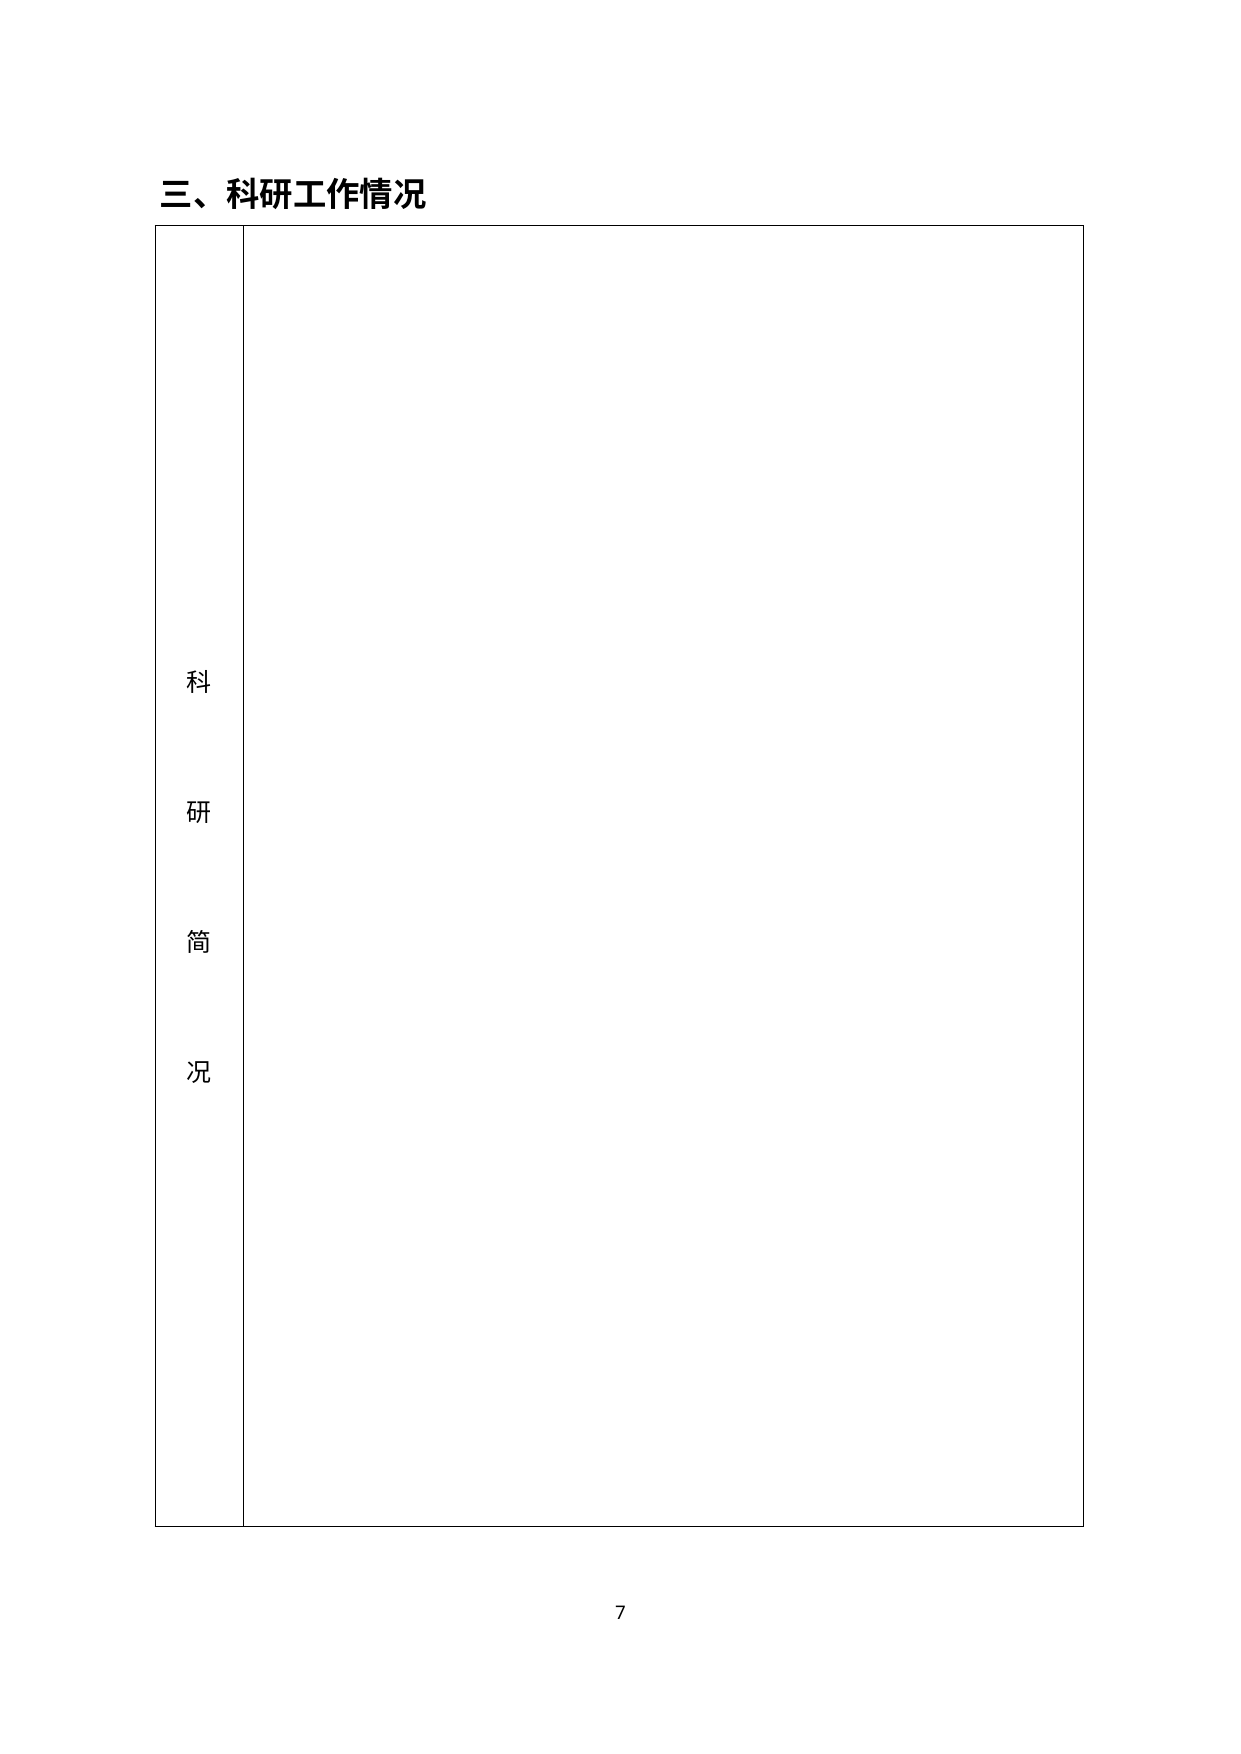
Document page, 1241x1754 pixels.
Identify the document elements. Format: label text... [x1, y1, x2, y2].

text 三、科研工作情况 [159, 160, 1081, 225]
table_header [244, 226, 1083, 1526]
table_header 科 研 简 况 [156, 226, 243, 1526]
